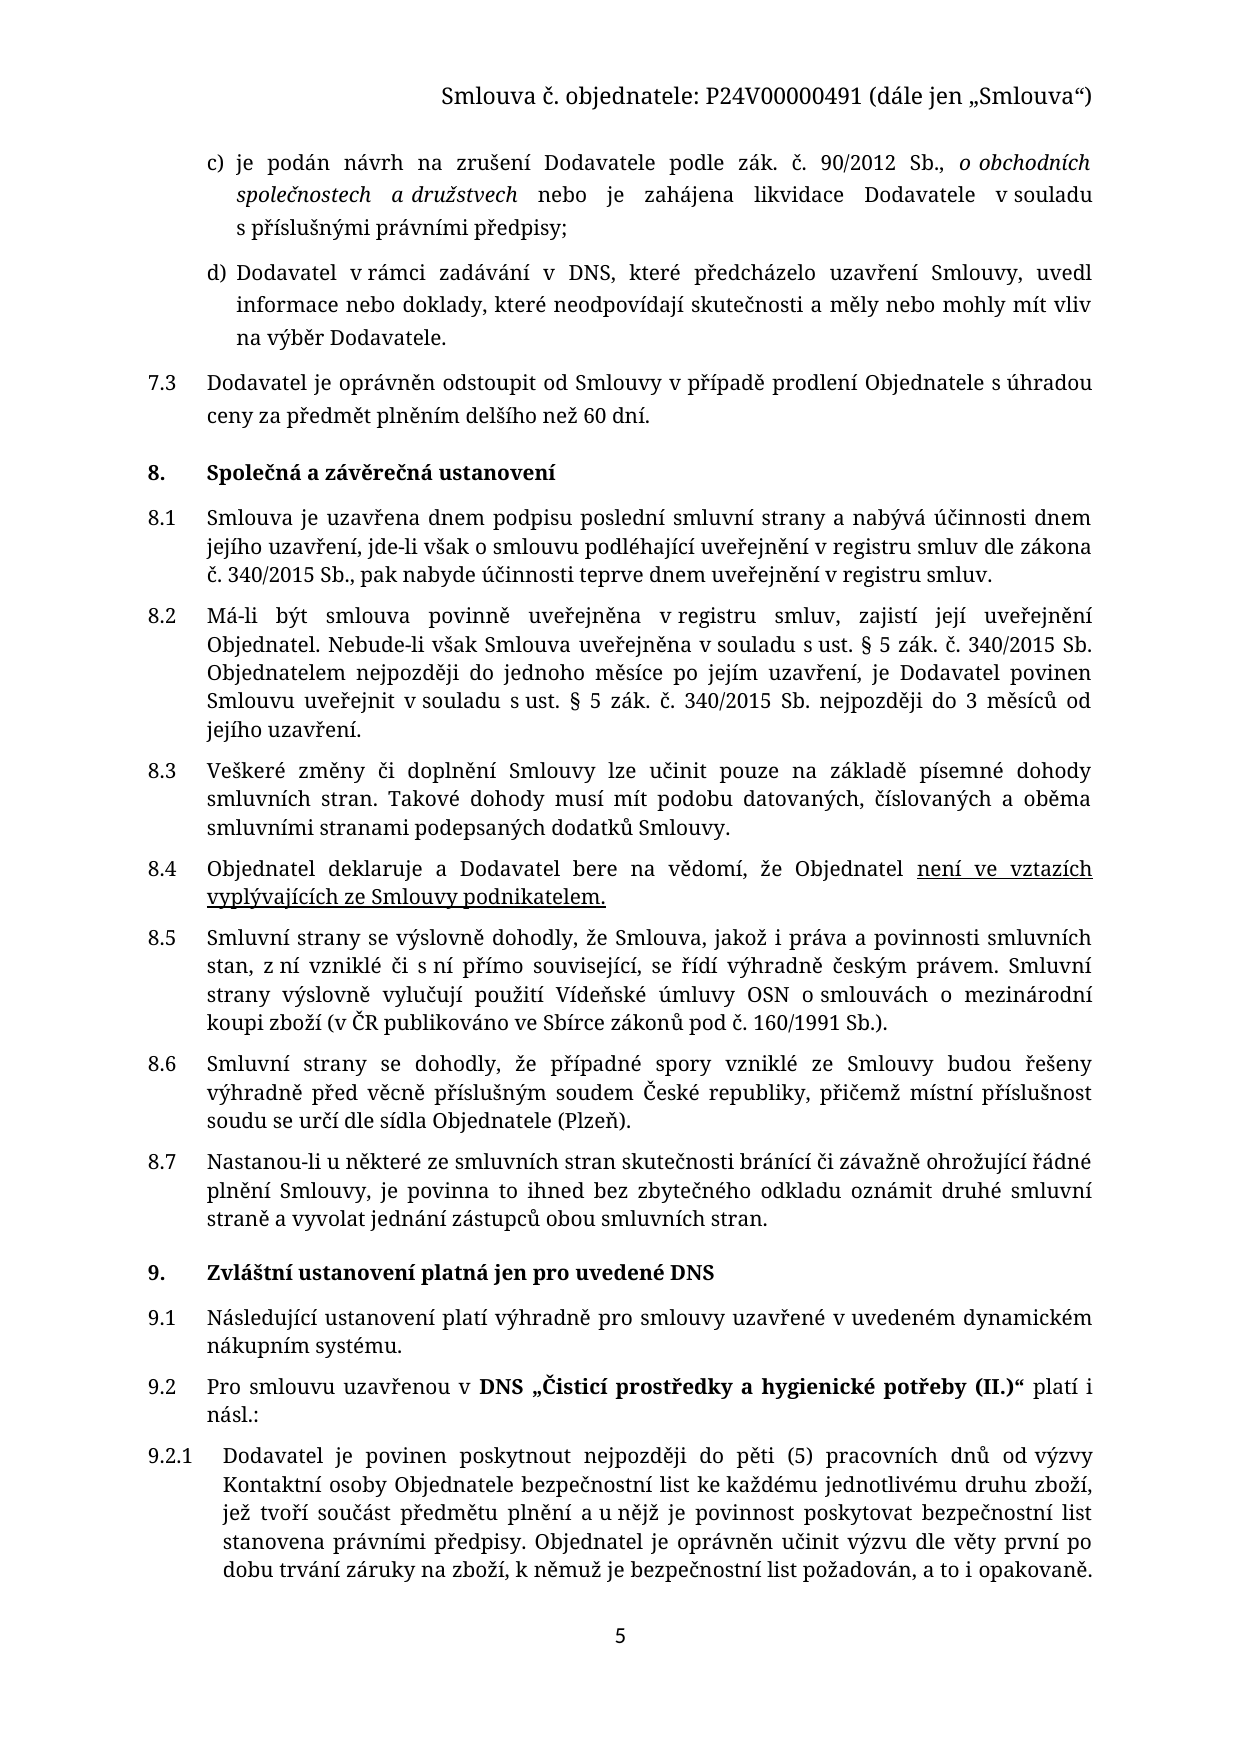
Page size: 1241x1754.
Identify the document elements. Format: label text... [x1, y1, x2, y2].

list Pro smlouvu uzavřenou v DNS „Čisticí prostředky a hygienické potřeby (II.)“ platí i násl.: [148, 1372, 1093, 1429]
list Objednatel deklaruje a Dodavatel bere na vědomí, že Objednatel není ve vztazích vyplývajících ze Smlouvy podnikatelem. [148, 854, 1093, 911]
list Smluvní strany se výslovně dohodly, že Smlouva, jakož i práva a povinnosti smluvních stan, z ní vzniklé či s ní přímo související, se řídí výhradně českým právem. Smluvní strany výslovně vylučují použití Vídeňské úmluvy OSN o smlouvách o mezinárodní koupi zboží (v ČR publikováno ve Sbírce zákonů pod č. 160/1991 Sb.). [148, 923, 1093, 1037]
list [148, 1441, 1093, 1584]
list Má-li být smlouva povinně uveřejněna v registru smluv, zajistí její uveřejnění Objednatel. Nebude-li však Smlouva uveřejněna v souladu s ust. § 5 zák. č. 340/2015 Sb. Objednatelem nejpozději do jednoho měsíce po jejím uzavření, je Dodavatel povinen Smlouvu uveřejnit v souladu s ust. § 5 zák. č. 340/2015 Sb. nejpozději do 3 měsíců od jejího uzavření. [148, 601, 1093, 743]
list Dodavatel v rámci zadávání v DNS, které předcházelo uzavření Smlouvy, uvedl informace nebo doklady, které neodpovídají skutečnosti a měly nebo mohly mít vliv na výběr Dodavatele. [207, 258, 1093, 352]
list Nastanou-li u některé ze smluvních stran skutečnosti bránící či závažně ohrožující řádné plnění Smlouvy, je povinna to ihned bez zbytečného odkladu oznámit druhé smluvní straně a vyvolat jednání zástupců obou smluvních stran. [148, 1147, 1093, 1233]
list Smlouva je uzavřena dnem podpisu poslední smluvní strany a nabývá účinnosti dnem jejího uzavření, jde-li však o smlouvu podléhající uveřejnění v registru smluv dle zákona č. 340/2015 Sb., pak nabyde účinnosti teprve dnem uveřejnění v registru smluv. [148, 503, 1093, 589]
list Zvláštní ustanovení platná jen pro uvedené DNS [148, 1258, 1093, 1286]
list Smluvní strany se dohodly, že případné spory vzniklé ze Smlouvy budou řešeny výhradně před věcně příslušným soudem České republiky, přičemž místní příslušnost soudu se určí dle sídla Objednatele (Plzeň). [148, 1049, 1093, 1135]
list Následující ustanovení platí výhradně pro smlouvy uzavřené v uvedeném dynamickém nákupním systému. [148, 1303, 1093, 1359]
list je podán návrh na zrušení Dodavatele podle zák. č. 90/2012 Sb., o obchodních společnostech a družstvech nebo je zahájena likvidace Dodavatele v souladu s příslušnými právními předpisy; [207, 148, 1093, 241]
list Veškeré změny či doplnění Smlouvy lze učinit pouze na základě písemné dohody smluvních stran. Takové dohody musí mít podobu datovaných, číslovaných a oběma smluvními stranami podepsaných dodatků Smlouvy. [148, 756, 1093, 841]
list Společná a závěrečná ustanovení [148, 458, 1093, 487]
list Dodavatel je oprávněn odstoupit od Smlouvy v případě prodlení Objednatele s úhradou ceny za předmět plněním delšího než 60 dní. [148, 368, 1093, 429]
